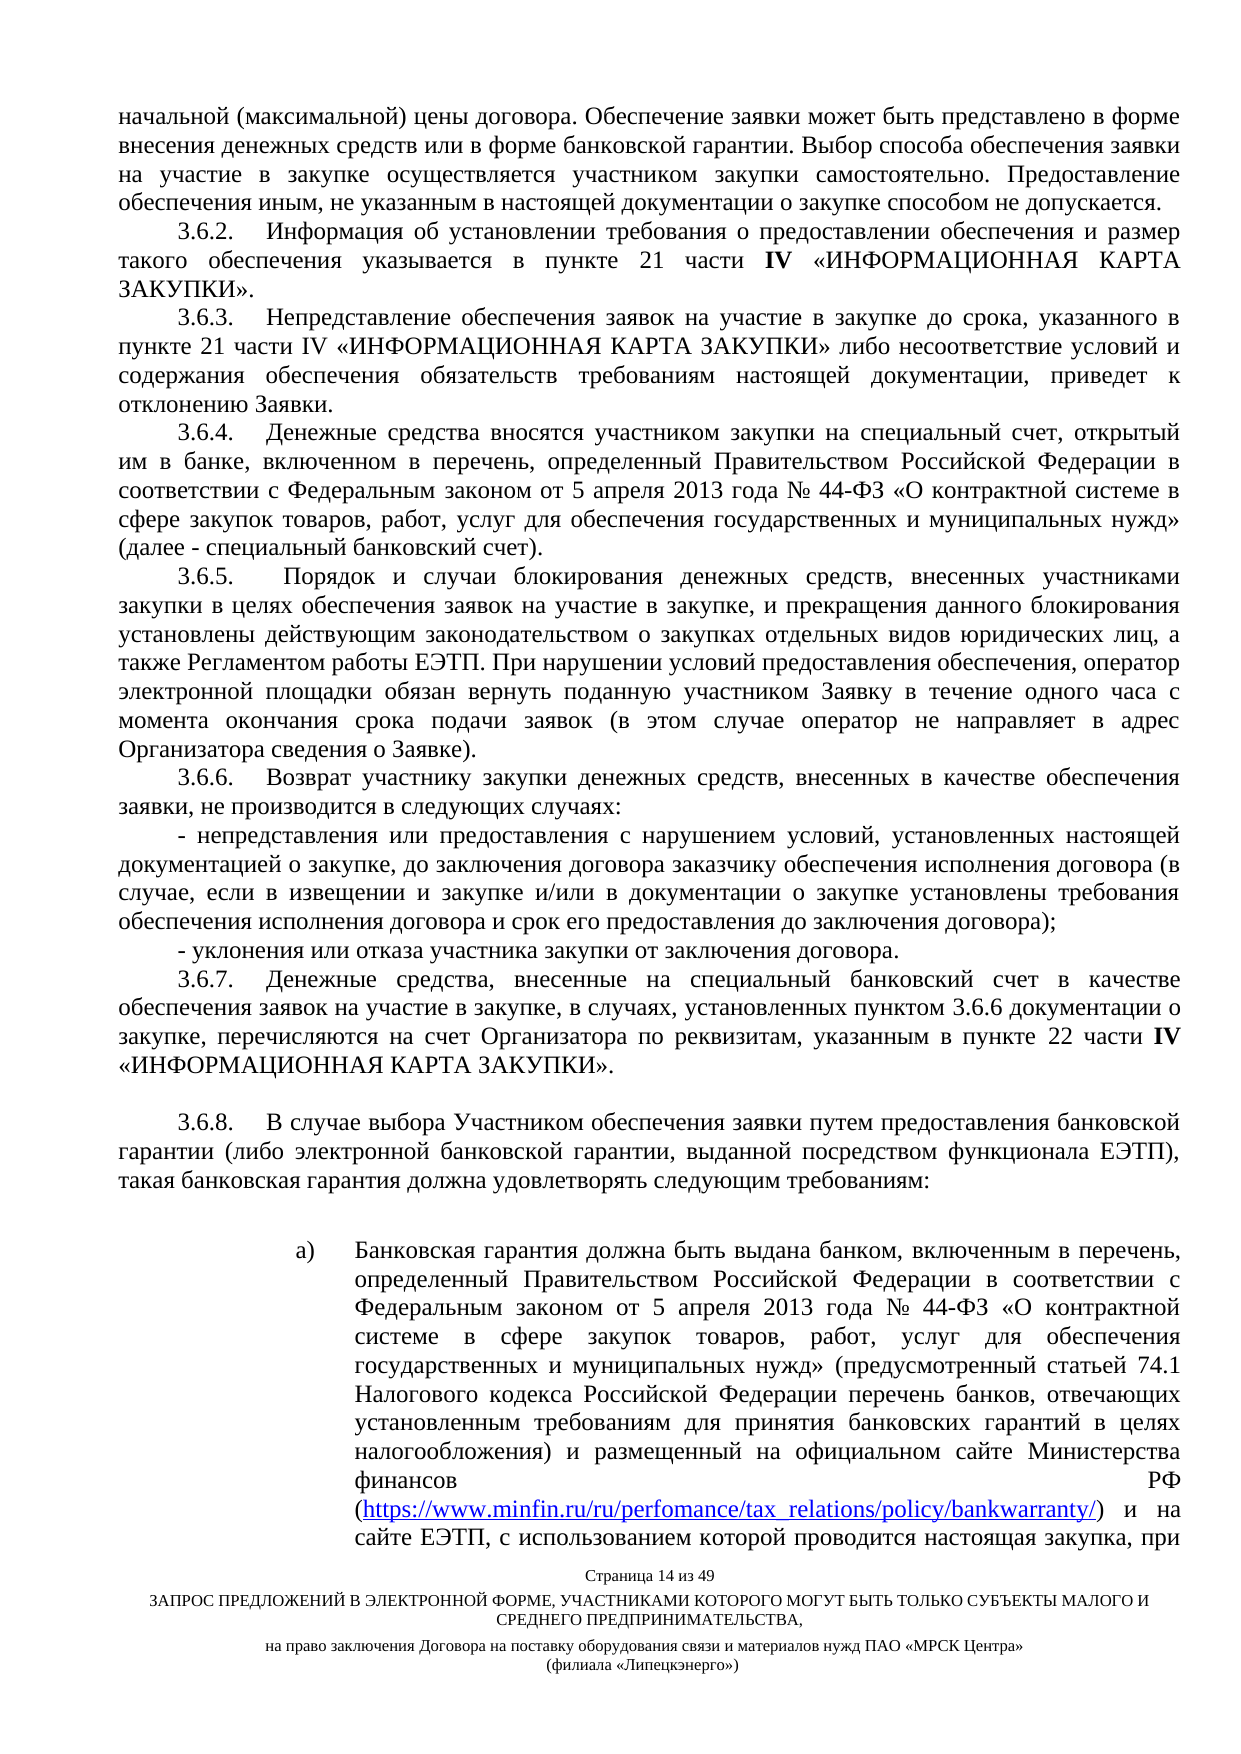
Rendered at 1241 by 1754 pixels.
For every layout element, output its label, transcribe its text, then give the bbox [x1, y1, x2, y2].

subtitle Денежные средства вносятся участником закупки на специальный счет, открытый им в банке, включенном в перечень, определенный Правительством Российской Федерации в соответствии с Федеральным законом от 5 апреля 2013 года № 44-ФЗ «О контрактной системе в сфере закупок товаров, работ, услуг для обеспечения государственных и муниципальных нужд» (далее - специальный банковский счет). [118, 417, 1181, 561]
subtitle Порядок и случаи блокирования денежных средств, внесенных участниками закупки в целях обеспечения заявок на участие в закупке, и прекращения данного блокирования установлены действующим законодательством о закупках отдельных видов юридических лиц, а также Регламентом работы ЕЭТП. При нарушении условий предоставления обеспечения, оператор электронной площадки обязан вернуть поданную участником Заявку в течение одного часа с момента окончания срока подачи заявок (в этом случае оператор не направляет в адрес Организатора сведения о Заявке). [118, 561, 1181, 762]
subtitle В случае выбора Участником обеспечения заявки путем предоставления банковской гарантии (либо электронной банковской гарантии, выданной посредством функционала ЕЭТП), такая банковская гарантия должна удовлетворять следующим требованиям: [118, 1107, 1181, 1194]
subtitle Возврат участнику закупки денежных средств, внесенных в качестве обеспечения заявки, не производится в следующих случаях: [118, 762, 1181, 820]
subtitle Денежные средства, внесенные на специальный банковский счет в качестве обеспечения заявок на участие в закупке, в случаях, установленных пунктом 3.6.6 документации о закупке, перечисляются на счет Организатора по реквизитам, указанным в пункте 22 части IV «ИНФОРМАЦИОННАЯ КАРТА ЗАКУПКИ». [118, 964, 1181, 1079]
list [295, 1235, 1181, 1551]
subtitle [118, 101, 1181, 216]
text - непредставления или предоставления с нарушением условий, установленных настоящей документацией о закупке, до заключения договора заказчику обеспечения исполнения договора (в случае, если в извещении и закупке и/или в документации о закупке установлены требования обеспечения исполнения договора и срок его предоставления до заключения договора); [118, 820, 1181, 935]
subtitle Непредставление обеспечения заявок на участие в закупке до срока, указанного в пункте 21 части IV «ИНФОРМАЦИОННАЯ КАРТА ЗАКУПКИ» либо несоответствие условий и содержания обеспечения обязательств требованиям настоящей документации, приведет к отклонению Заявки. [118, 302, 1181, 417]
text - уклонения или отказа участника закупки от заключения договора. [118, 935, 1181, 964]
subtitle Информация об установлении требования о предоставлении обеспечения и размер такого обеспечения указывается в пункте 21 части IV «ИНФОРМАЦИОННАЯ КАРТА ЗАКУПКИ». [118, 216, 1181, 302]
